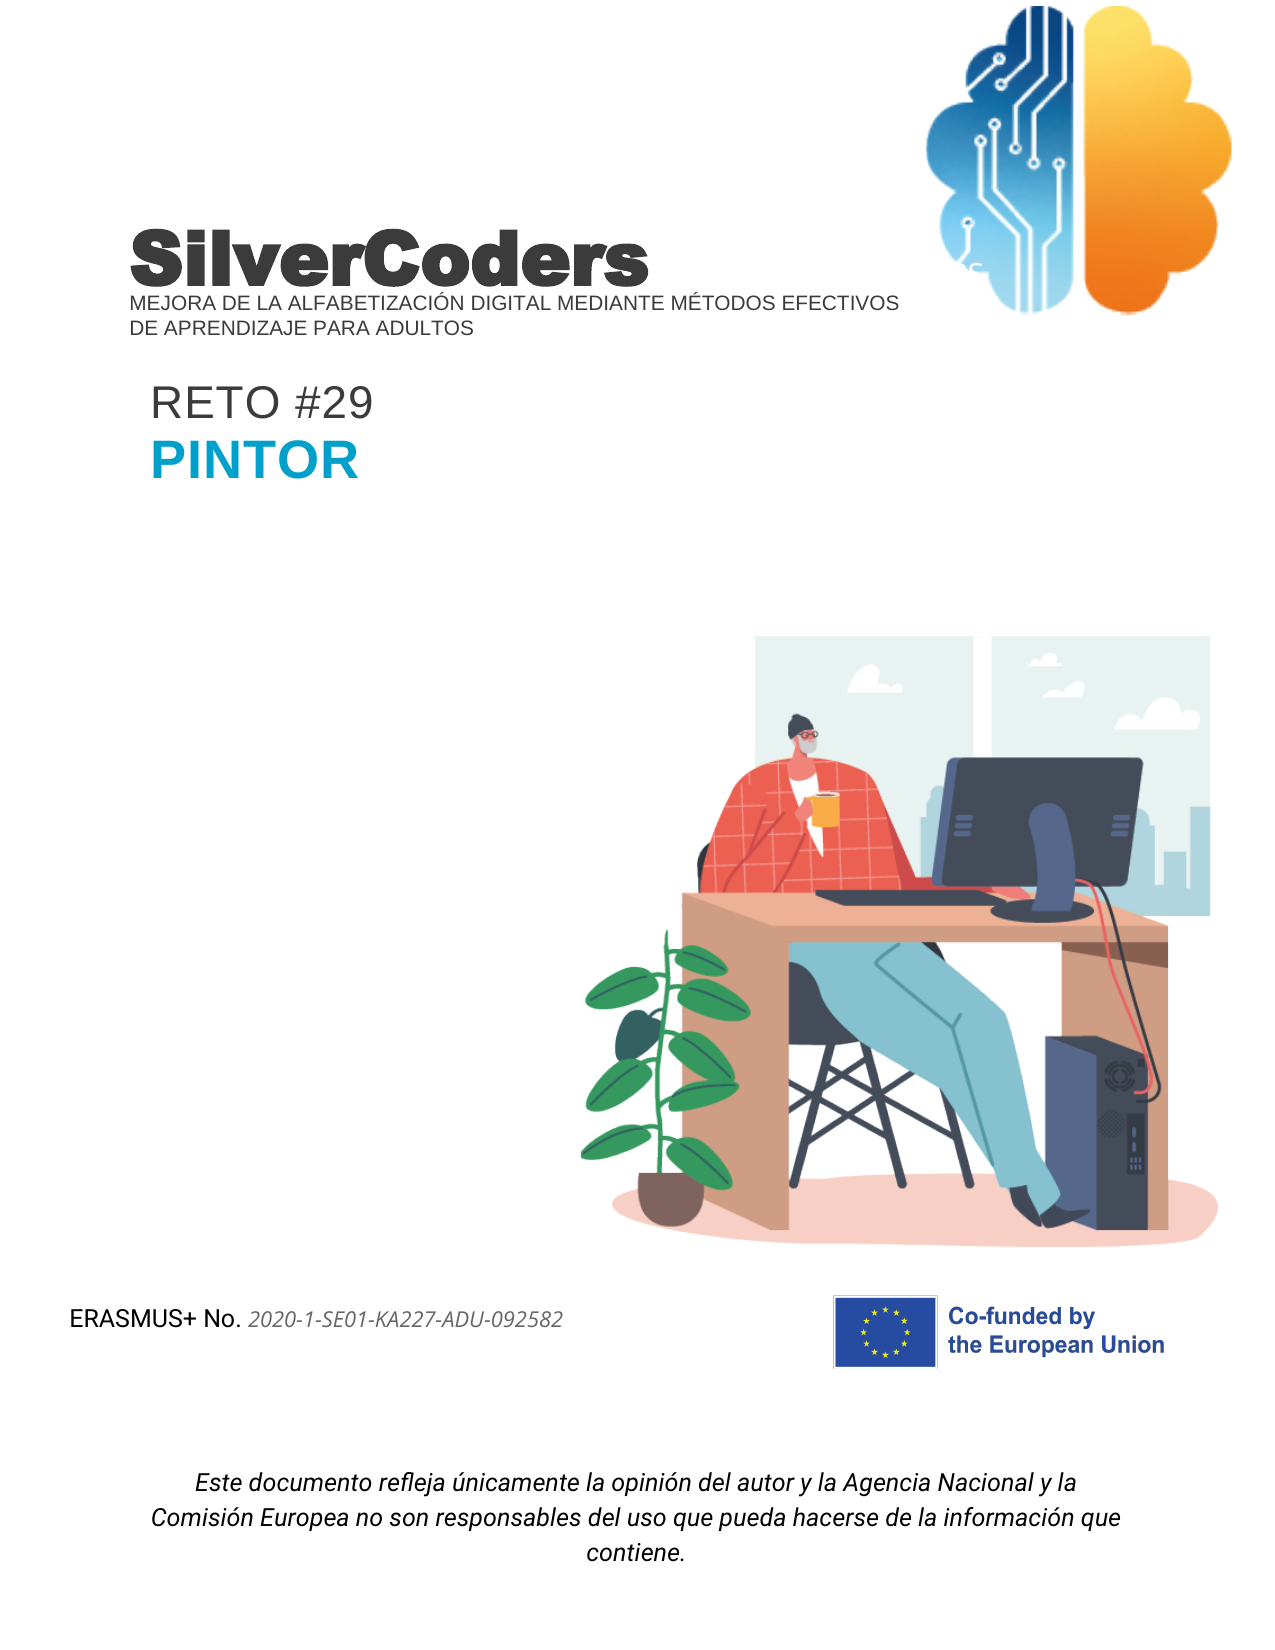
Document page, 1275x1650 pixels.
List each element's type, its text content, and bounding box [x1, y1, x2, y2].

picture [831, 1290, 1186, 1375]
subtitle Reto #29 PINTOR [150, 375, 1125, 490]
picture [926, 6, 1232, 315]
picture [580, 636, 1219, 1247]
